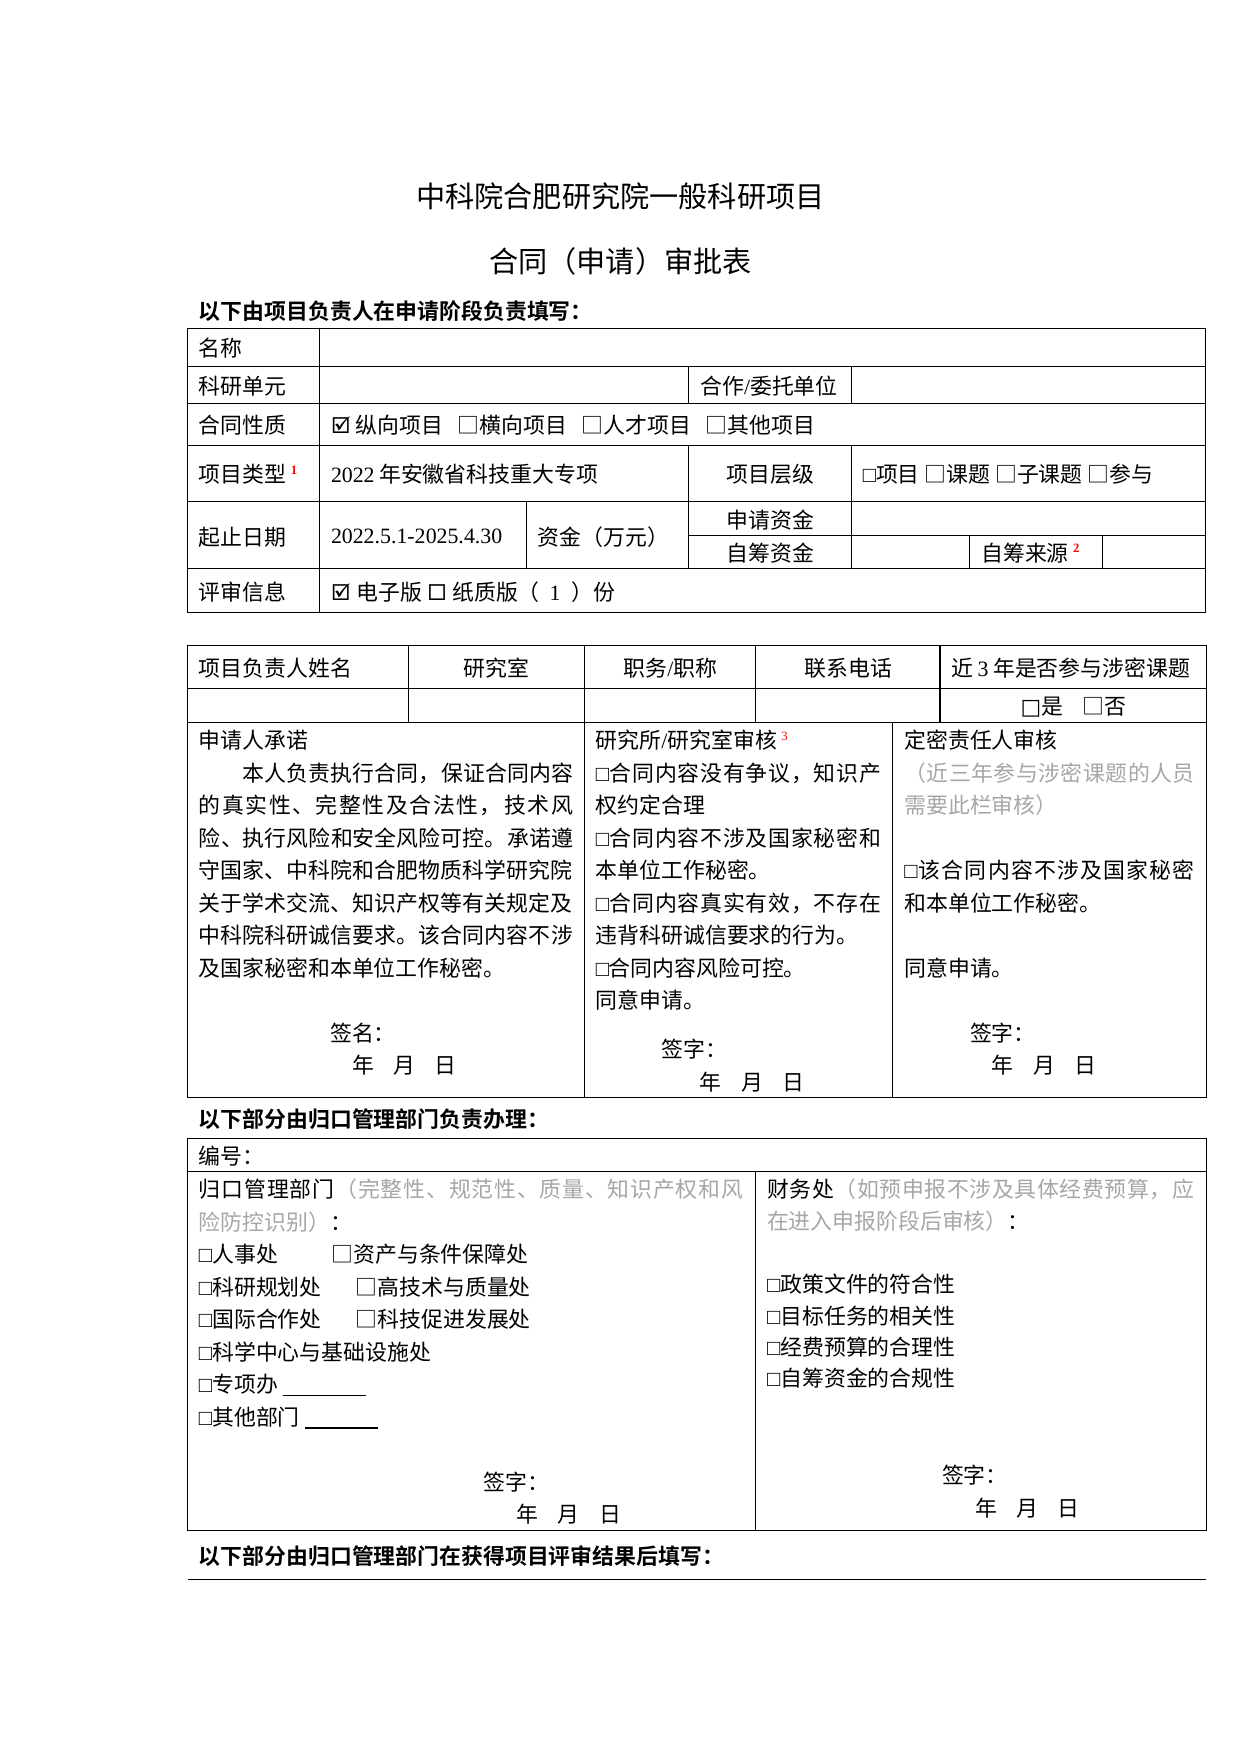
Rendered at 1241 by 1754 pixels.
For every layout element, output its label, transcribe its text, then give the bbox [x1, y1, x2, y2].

table_cell 电子版 纸质版（ 1 ）份 [320, 569, 1205, 612]
table_cell 起止日期 [188, 502, 319, 568]
table_cell [852, 367, 1205, 403]
table_cell 评审信息 [188, 569, 319, 612]
table_header 研究室 [409, 646, 584, 688]
table_header 联系电话 [756, 646, 939, 688]
table_cell 2022.5.1-2025.4.30 [320, 502, 526, 568]
text 中科院合肥研究院一般科研项目 [187, 162, 1053, 227]
table_cell 归口管理部门（完整性、规范性、质量、知识产权和风险防控识别）： □人事处 □资产与条件保障处 □科研规划处 □高技术与质量处 □国际合作处 □科技促进发展处 □科学中心与基础设施处 □专项办 □其他部门 签字： 年 月 日 [188, 1172, 755, 1529]
table_cell 自筹资金 [689, 536, 851, 568]
table_cell [188, 689, 408, 722]
table_cell [320, 367, 688, 403]
table_cell □项目 □课题 □子课题 □参与 [852, 446, 1205, 501]
table_cell [756, 689, 939, 722]
table_cell 合作/委托单位 [689, 367, 851, 403]
table_cell [585, 689, 755, 722]
table_cell 项目类型1 [188, 446, 319, 501]
table_cell 申请人承诺 本人负责执行合同，保证合同内容的真实性、完整性及合法性，技术风险、执行风险和安全风险可控。承诺遵守国家、中科院和合肥物质科学研究院关于学术交流、知识产权等有关规定及中科院科研诚信要求。该合同内容不涉及国家秘密和本单位工作秘密。 签名： 年 月 日 [188, 723, 584, 1097]
table_cell 申请资金 [689, 502, 851, 535]
table_cell 合同性质 [188, 404, 319, 444]
table_cell 项目层级 [689, 446, 851, 501]
table_cell 名称 [188, 329, 319, 366]
table_cell 自筹来源2 [970, 536, 1102, 568]
table_header 职务/职称 [585, 646, 755, 688]
table_cell [1103, 536, 1205, 568]
table_cell 2022年安徽省科技重大专项 [320, 446, 688, 501]
table_cell 定密责任人审核 （近三年参与涉密课题的人员需要此栏审核） □该合同内容不涉及国家秘密和本单位工作秘密。 同意申请。 签字： 年 月 日 [893, 723, 1206, 1097]
table_cell [409, 689, 584, 722]
table_header 以下由项目负责人在申请阶段负责填写： [188, 292, 1206, 327]
table_cell 科研单元 [188, 367, 319, 403]
table_header 近3年是否参与涉密课题 [941, 646, 1206, 688]
table_cell 以下部分由归口管理部门负责办理： [188, 1098, 1206, 1137]
table_cell [852, 502, 1205, 535]
text 合同（申请）审批表 [187, 227, 1053, 292]
table_cell 研究所/研究室审核3 □合同内容没有争议，知识产权约定合理 □合同内容不涉及国家秘密和本单位工作秘密。 □合同内容真实有效，不存在违背科研诚信要求的行为。 □合同内容风险可控。 同意申请。 签字： 年 月 日 [585, 723, 892, 1097]
table_cell □是 □否 [941, 689, 1206, 722]
table_cell 财务处（如预申报不涉及具体经费预算，应在进入申报阶段后审核）： □政策文件的符合性 □目标任务的相关性 □经费预算的合理性 □自筹资金的合规性 签字： 年 月 日 [756, 1172, 1206, 1529]
table_cell 资金（万元） [527, 502, 688, 568]
table_cell 纵向项目 □横向项目 □人才项目 □其他项目 [320, 404, 1205, 444]
table_cell 编号： [188, 1139, 1206, 1171]
table_cell [852, 536, 969, 568]
table_cell 以下部分由归口管理部门在获得项目评审结果后填写： [188, 1531, 1206, 1579]
table_header 项目负责人姓名 [188, 646, 408, 688]
table_cell [320, 329, 1205, 366]
